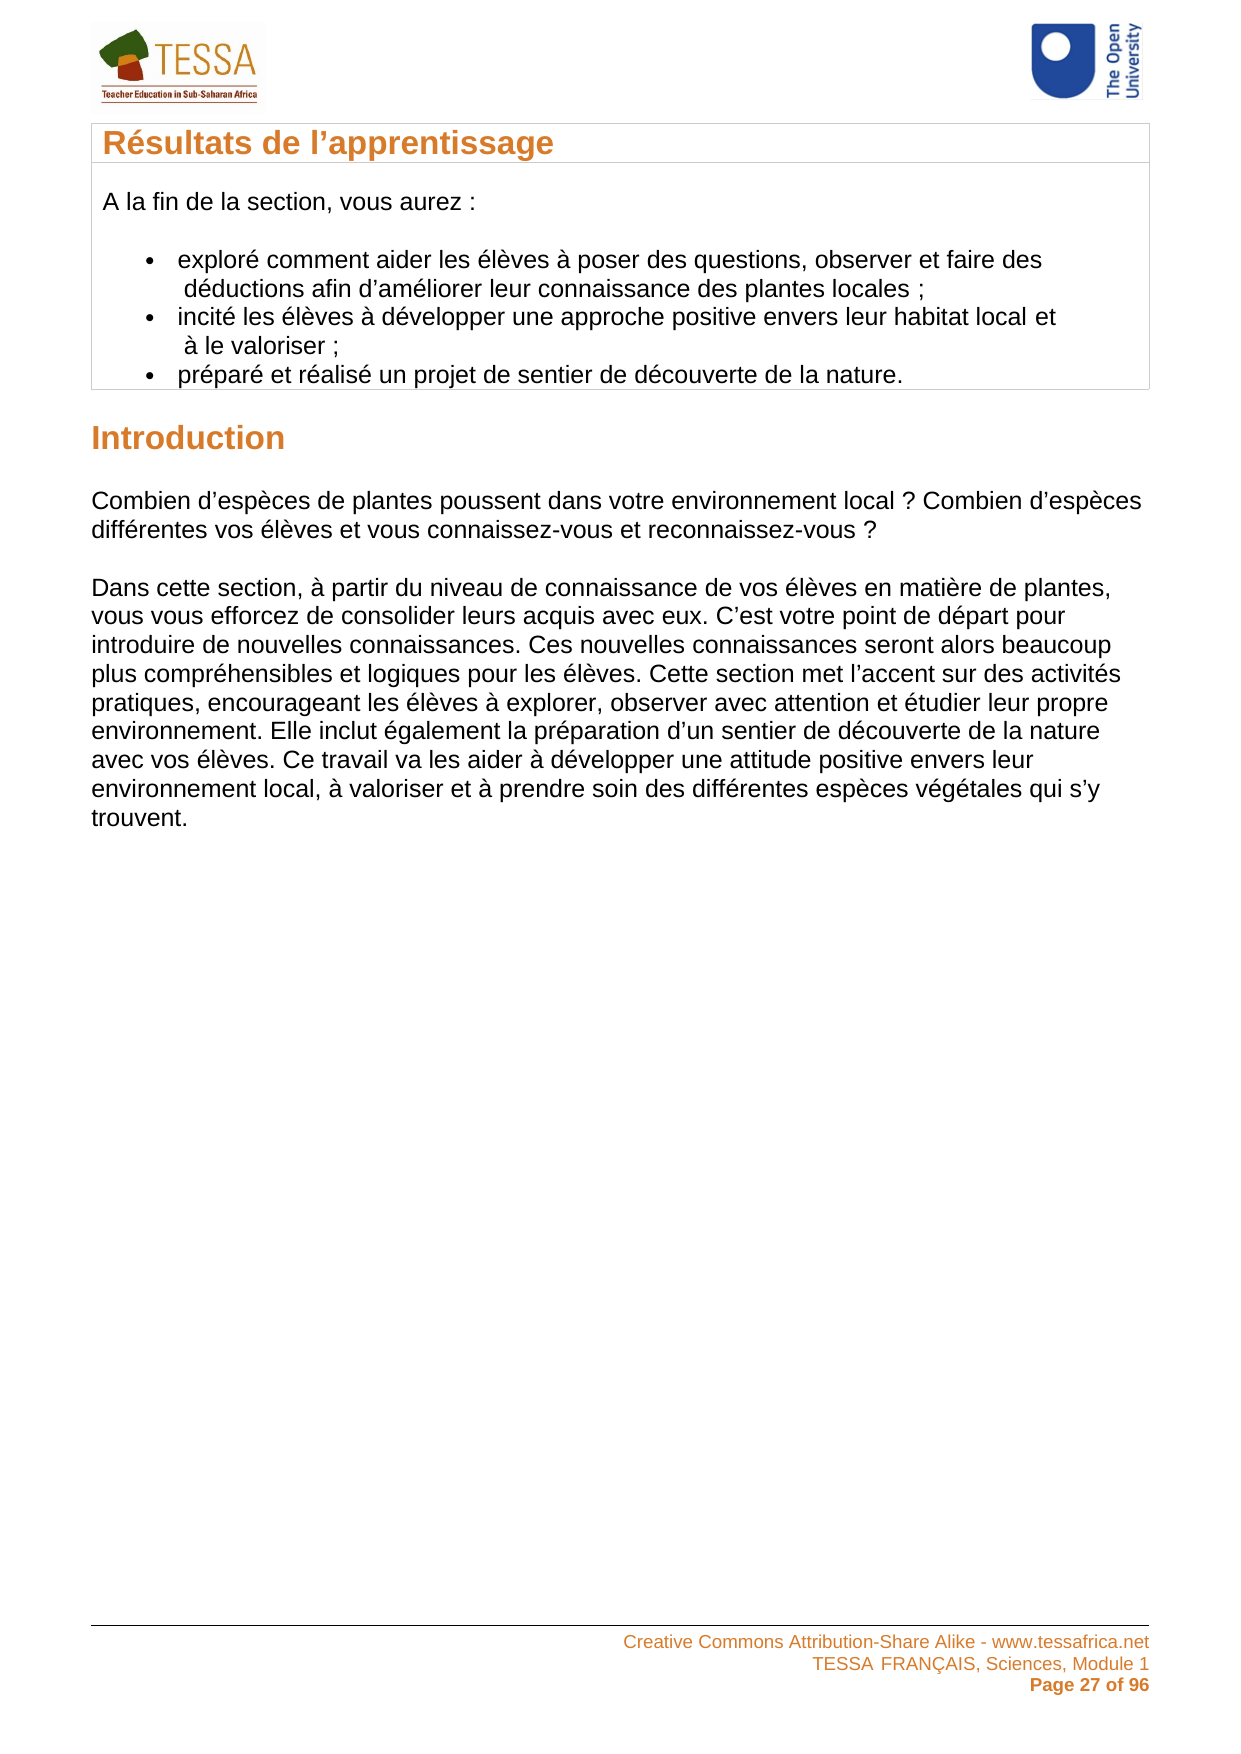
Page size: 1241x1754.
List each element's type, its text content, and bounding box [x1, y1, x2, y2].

table_header Résultats de l’apprentissage [92, 124, 1149, 161]
picture [91, 22, 266, 114]
text Dans cette section, à partir du niveau de connaissance de vos élèves en matière de plantes, vous vous efforcez de consolider leurs acquis avec eux. C’est votre point de départ pour introduire de nouvelles connaissances. Ces nouvelles connaissances seront alors beaucoup plus compréhensibles et logiques pour les élèves. Cette section met l’accent sur des activités pratiques, encourageant les élèves à explorer, observer avec attention et étudier leur propre environnement. Elle inclut également la préparation d’un sentier de découverte de la nature avec vos élèves. Ce travail va les aider à développer une attitude positive envers leur environnement local, à valoriser et à prendre soin des différentes espèces végétales qui s’y trouvent. [91, 573, 1149, 831]
subtitle Introduction [91, 418, 1149, 457]
picture [1031, 22, 1144, 101]
text Combien d’espèces de plantes poussent dans votre environnement local ? Combien d’espèces différentes vos élèves et vous connaissez-vous et reconnaissez-vous ? [91, 486, 1149, 543]
table_cell A la fin de la section, vous aurez : exploré comment aider les élèves à poser des questions, observer et faire des déductions afin d’améliorer leur connaissance des plantes locales ; incité les élèves à développer une approche positive envers leur habitat local et à le valoriser ; préparé et réalisé un projet de sentier de découverte de la nature. [92, 163, 1149, 389]
